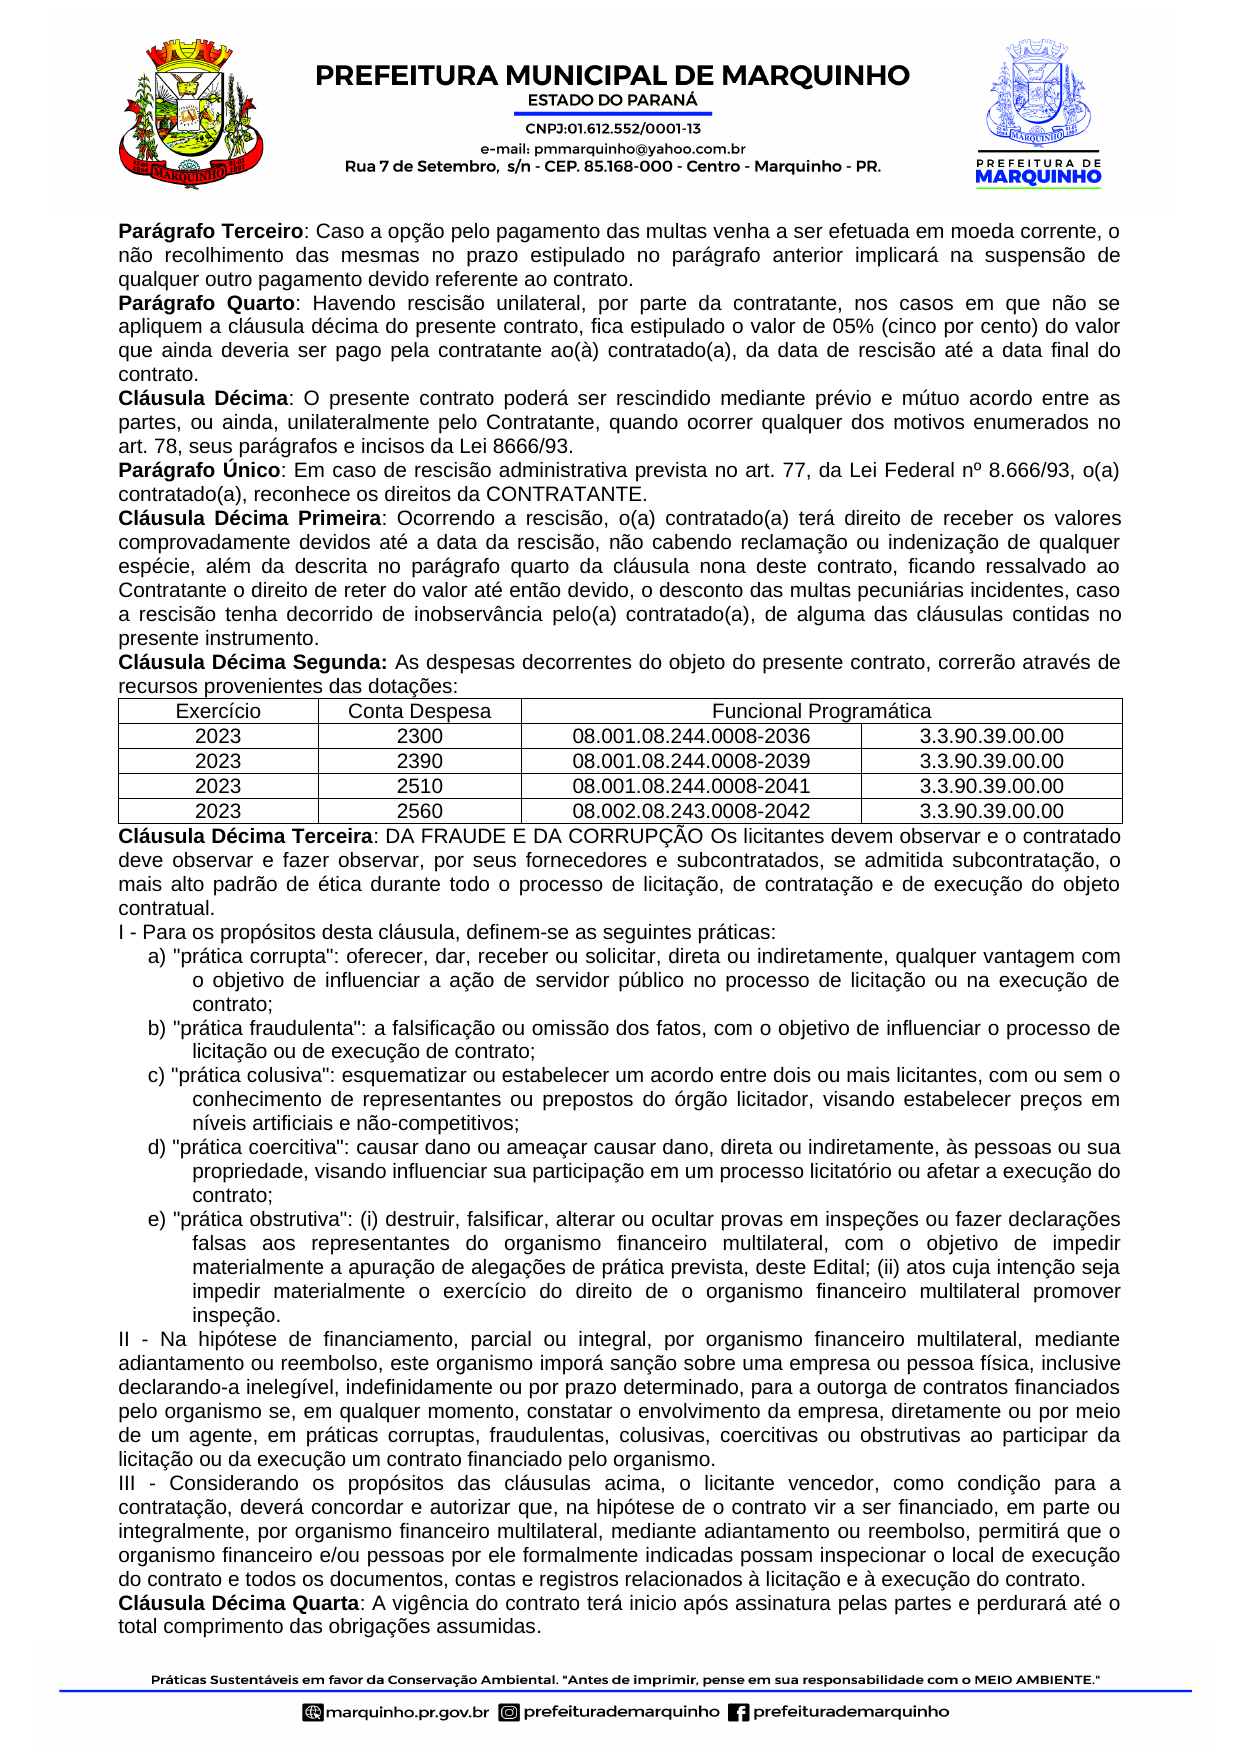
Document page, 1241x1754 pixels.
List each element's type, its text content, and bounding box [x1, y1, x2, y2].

list c) "prática colusiva": esquematizar ou estabelecer um acordo entre dois ou mais licitantes, com ou sem o conhecimento de representantes ou prepostos do órgão licitador, visando estabelecer preços em níveis artificiais e não-competitivos; [148, 1063, 1122, 1135]
table_cell 3.3.90.39.00.00 [862, 724, 1122, 748]
text Cláusula Décima Quarta: A vigência do contrato terá inicio após assinatura pelas partes e perdurará até o total comprimento das obrigações assumidas. [118, 1590, 1122, 1638]
table_cell 08.001.08.244.0008-2036 [522, 724, 861, 748]
text Parágrafo Terceiro: Caso a opção pelo pagamento das multas venha a ser efetuada em moeda corrente, o não recolhimento das mesmas no prazo estipulado no parágrafo anterior implicará na suspensão de qualquer outro pagamento devido referente ao contrato. [118, 218, 1122, 290]
table_cell 2023 [119, 799, 318, 823]
list d) "prática coercitiva": causar dano ou ameaçar causar dano, direta ou indiretamente, às pessoas ou sua propriedade, visando influenciar sua participação em um processo licitatório ou afetar a execução do contrato; [148, 1135, 1122, 1207]
table_cell 2023 [119, 774, 318, 798]
list b) "prática fraudulenta": a falsificação ou omissão dos fatos, com o objetivo de influenciar o processo de licitação ou de execução de contrato; [148, 1015, 1122, 1063]
table_cell 2300 [319, 724, 521, 748]
text Cláusula Décima Segunda: As despesas decorrentes do objeto do presente contrato, correrão através de recursos provenientes das dotações: [118, 650, 1122, 698]
table_cell 3.3.90.39.00.00 [862, 774, 1122, 798]
text Parágrafo Único: Em caso de rescisão administrativa prevista no art. 77, da Lei Federal nº 8.666/93, o(a) contratado(a), reconhece os direitos da CONTRATANTE. [118, 458, 1122, 506]
list a) "prática corrupta": oferecer, dar, receber ou solicitar, direta ou indiretamente, qualquer vantagem com o objetivo de influenciar a ação de servidor público no processo de licitação ou na execução de contrato; [148, 943, 1122, 1015]
list e) "prática obstrutiva": (i) destruir, falsificar, alterar ou ocultar provas em inspeções ou fazer declarações falsas aos representantes do organismo financeiro multilateral, com o objetivo de impedir materialmente a apuração de alegações de prática prevista, deste Edital; (ii) atos cuja intenção seja impedir materialmente o exercício do direito de o organismo financeiro multilateral promover inspeção. [148, 1207, 1122, 1327]
text Cláusula Décima: O presente contrato poderá ser rescindido mediante prévio e mútuo acordo entre as partes, ou ainda, unilateralmente pelo Contratante, quando ocorrer qualquer dos motivos enumerados no art. 78, seus parágrafos e incisos da Lei 8666/93. [118, 386, 1122, 458]
text Cláusula Décima Primeira: Ocorrendo a rescisão, o(a) contratado(a) terá direito de receber os valores comprovadamente devidos até a data da rescisão, não cabendo reclamação ou indenização de qualquer espécie, além da descrita no parágrafo quarto da cláusula nona deste contrato, ficando ressalvado ao Contratante o direito de reter do valor até então devido, o desconto das multas pecuniárias incidentes, caso a rescisão tenha decorrido de inobservância pelo(a) contratado(a), de alguma das cláusulas contidas no presente instrumento. [118, 506, 1122, 650]
table_cell 3.3.90.39.00.00 [862, 749, 1122, 773]
text III - Considerando os propósitos das cláusulas acima, o licitante vencedor, como condição para a contratação, deverá concordar e autorizar que, na hipótese de o contrato vir a ser financiado, em parte ou integralmente, por organismo financeiro multilateral, mediante adiantamento ou reembolso, permitirá que o organismo financeiro e/ou pessoas por ele formalmente indicadas possam inspecionar o local de execução do contrato e todos os documentos, contas e registros relacionados à licitação e à execução do contrato. [118, 1471, 1122, 1590]
table_cell 3.3.90.39.00.00 [862, 799, 1122, 823]
table_cell 2510 [319, 774, 521, 798]
table_cell 08.002.08.243.0008-2042 [522, 799, 861, 823]
table_cell 2560 [319, 799, 521, 823]
text II - Na hipótese de financiamento, parcial ou integral, por organismo financeiro multilateral, mediante adiantamento ou reembolso, este organismo imporá sanção sobre uma empresa ou pessoa física, inclusive declarando-a inelegível, indefinidamente ou por prazo determinado, para a outorga de contratos financiados pelo organismo se, em qualquer momento, constatar o envolvimento da empresa, diretamente ou por meio de um agente, em práticas corruptas, fraudulentas, colusivas, coercitivas ou obstrutivas ao participar da licitação ou da execução um contrato financiado pelo organismo. [118, 1327, 1122, 1471]
picture [52, 11, 1173, 214]
table_header Exercício [119, 699, 318, 723]
table_cell 08.001.08.244.0008-2039 [522, 749, 861, 773]
text Cláusula Décima Terceira: DA FRAUDE E DA CORRUPÇÃO Os licitantes devem observar e o contratado deve observar e fazer observar, por seus fornecedores e subcontratados, se admitida subcontratação, o mais alto padrão de ética durante todo o processo de licitação, de contratação e de execução do objeto contratual. [118, 824, 1122, 919]
table_cell 2023 [119, 724, 318, 748]
text I - Para os propósitos desta cláusula, definem-se as seguintes práticas: [118, 919, 1122, 943]
table_header Conta Despesa [319, 699, 521, 723]
table_cell 2023 [119, 749, 318, 773]
table_header Funcional Programática [522, 699, 1122, 723]
picture [35, 1642, 1216, 1751]
table_cell 08.001.08.244.0008-2041 [522, 774, 861, 798]
table_cell 2390 [319, 749, 521, 773]
text Parágrafo Quarto: Havendo rescisão unilateral, por parte da contratante, nos casos em que não se apliquem a cláusula décima do presente contrato, fica estipulado o valor de 05% (cinco por cento) do valor que ainda deveria ser pago pela contratante ao(à) contratado(a), da data de rescisão até a data final do contrato. [118, 290, 1122, 386]
